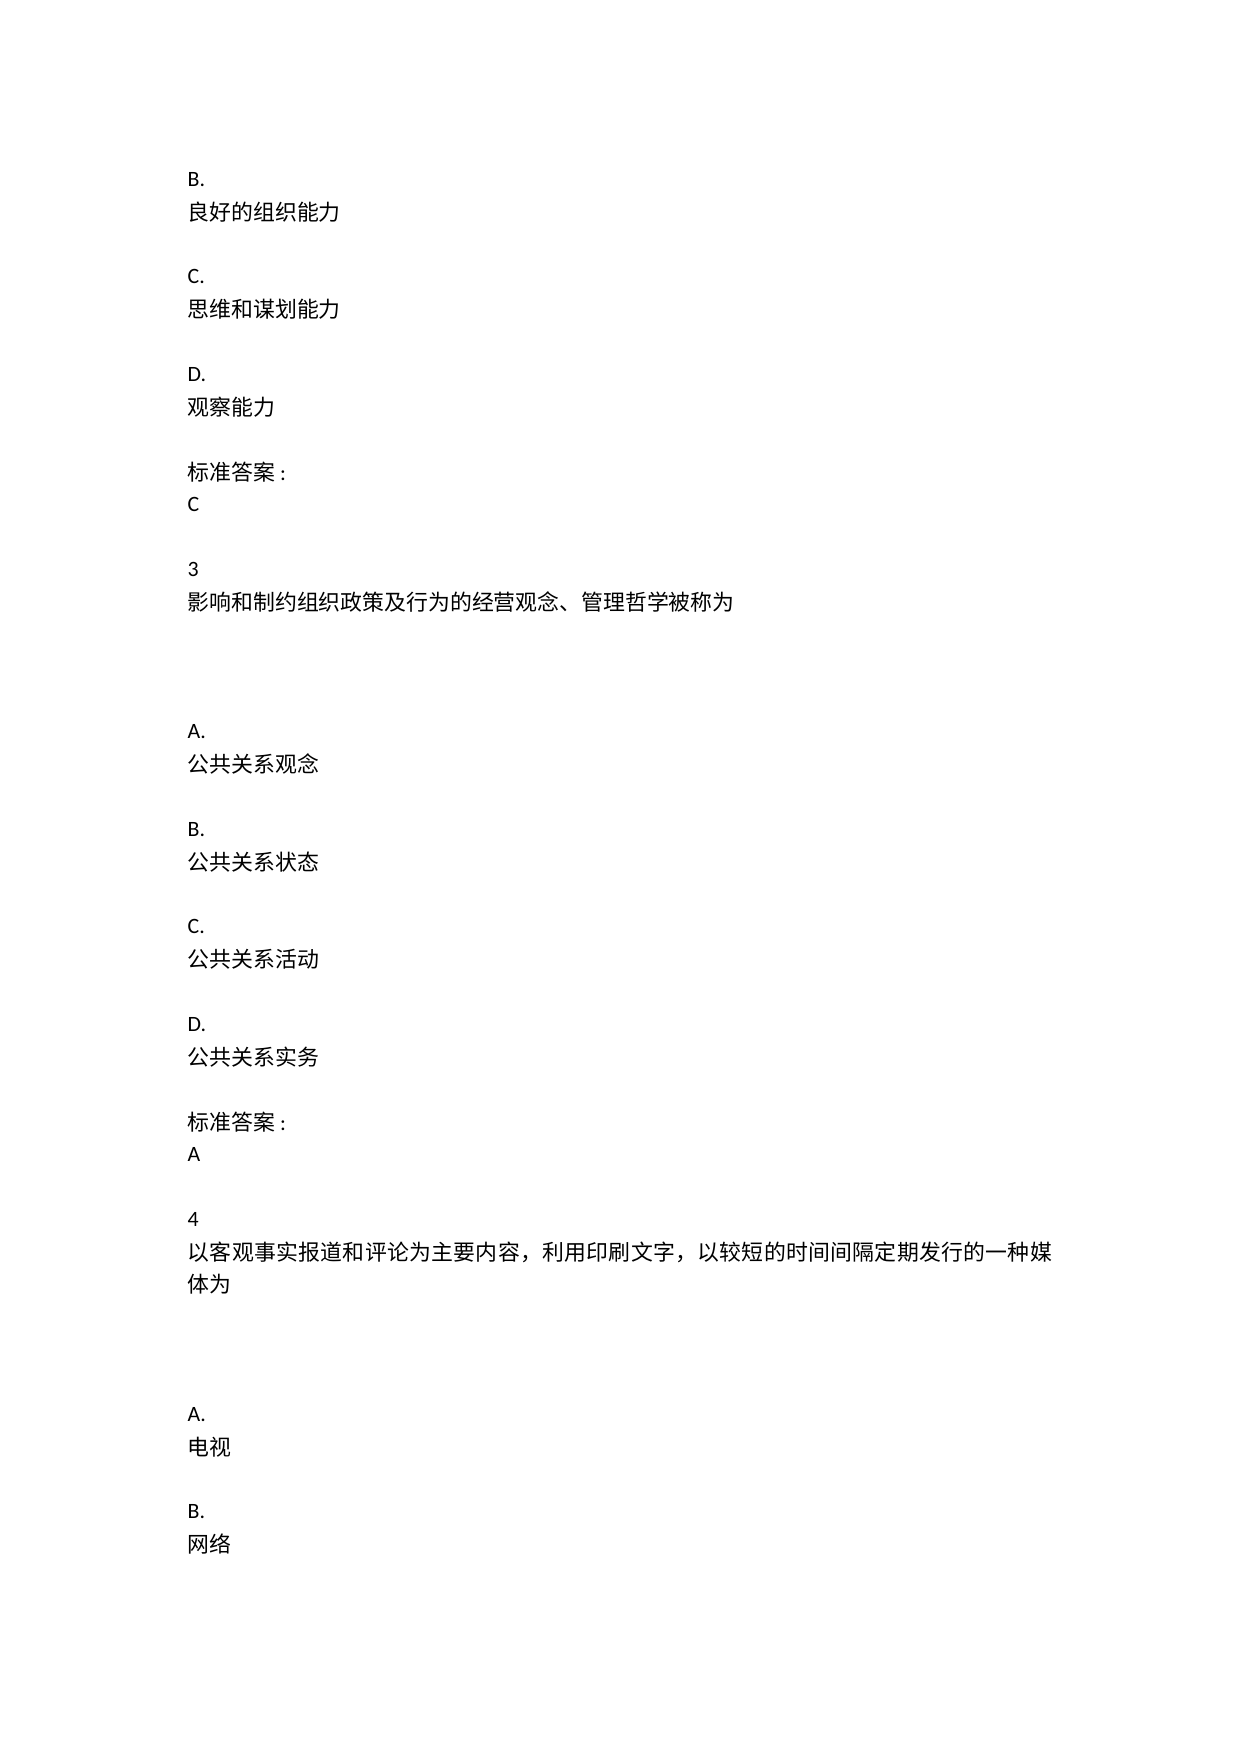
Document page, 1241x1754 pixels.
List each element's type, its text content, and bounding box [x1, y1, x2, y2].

text A. [187, 714, 1053, 747]
text 公共关系观念 [187, 747, 1053, 779]
text C. [187, 259, 1053, 292]
text C. [187, 909, 1053, 942]
text 网络 [187, 1527, 1053, 1559]
text 思维和谋划能力 [187, 292, 1053, 324]
text 3 [187, 552, 1053, 584]
text 电视 [187, 1429, 1053, 1462]
text 标准答案 : [187, 454, 1053, 487]
text B. [187, 812, 1053, 844]
text 标准答案 : [187, 1104, 1053, 1137]
text B. [187, 162, 1053, 194]
text 公共关系实务 [187, 1039, 1053, 1072]
text B. [187, 1494, 1053, 1527]
text 良好的组织能力 [187, 194, 1053, 227]
text 以客观事实报道和评论为主要内容，利用印刷文字，以较短的时间间隔定期发行的一种媒体为 [187, 1234, 1053, 1299]
text C [187, 487, 1053, 519]
text A [187, 1137, 1053, 1169]
text D. [187, 1007, 1053, 1039]
text D. [187, 357, 1053, 389]
text 公共关系状态 [187, 844, 1053, 877]
text A. [187, 1397, 1053, 1429]
text 影响和制约组织政策及行为的经营观念、管理哲学被称为 [187, 584, 1053, 617]
text 观察能力 [187, 389, 1053, 422]
text 公共关系活动 [187, 942, 1053, 974]
text 4 [187, 1202, 1053, 1234]
